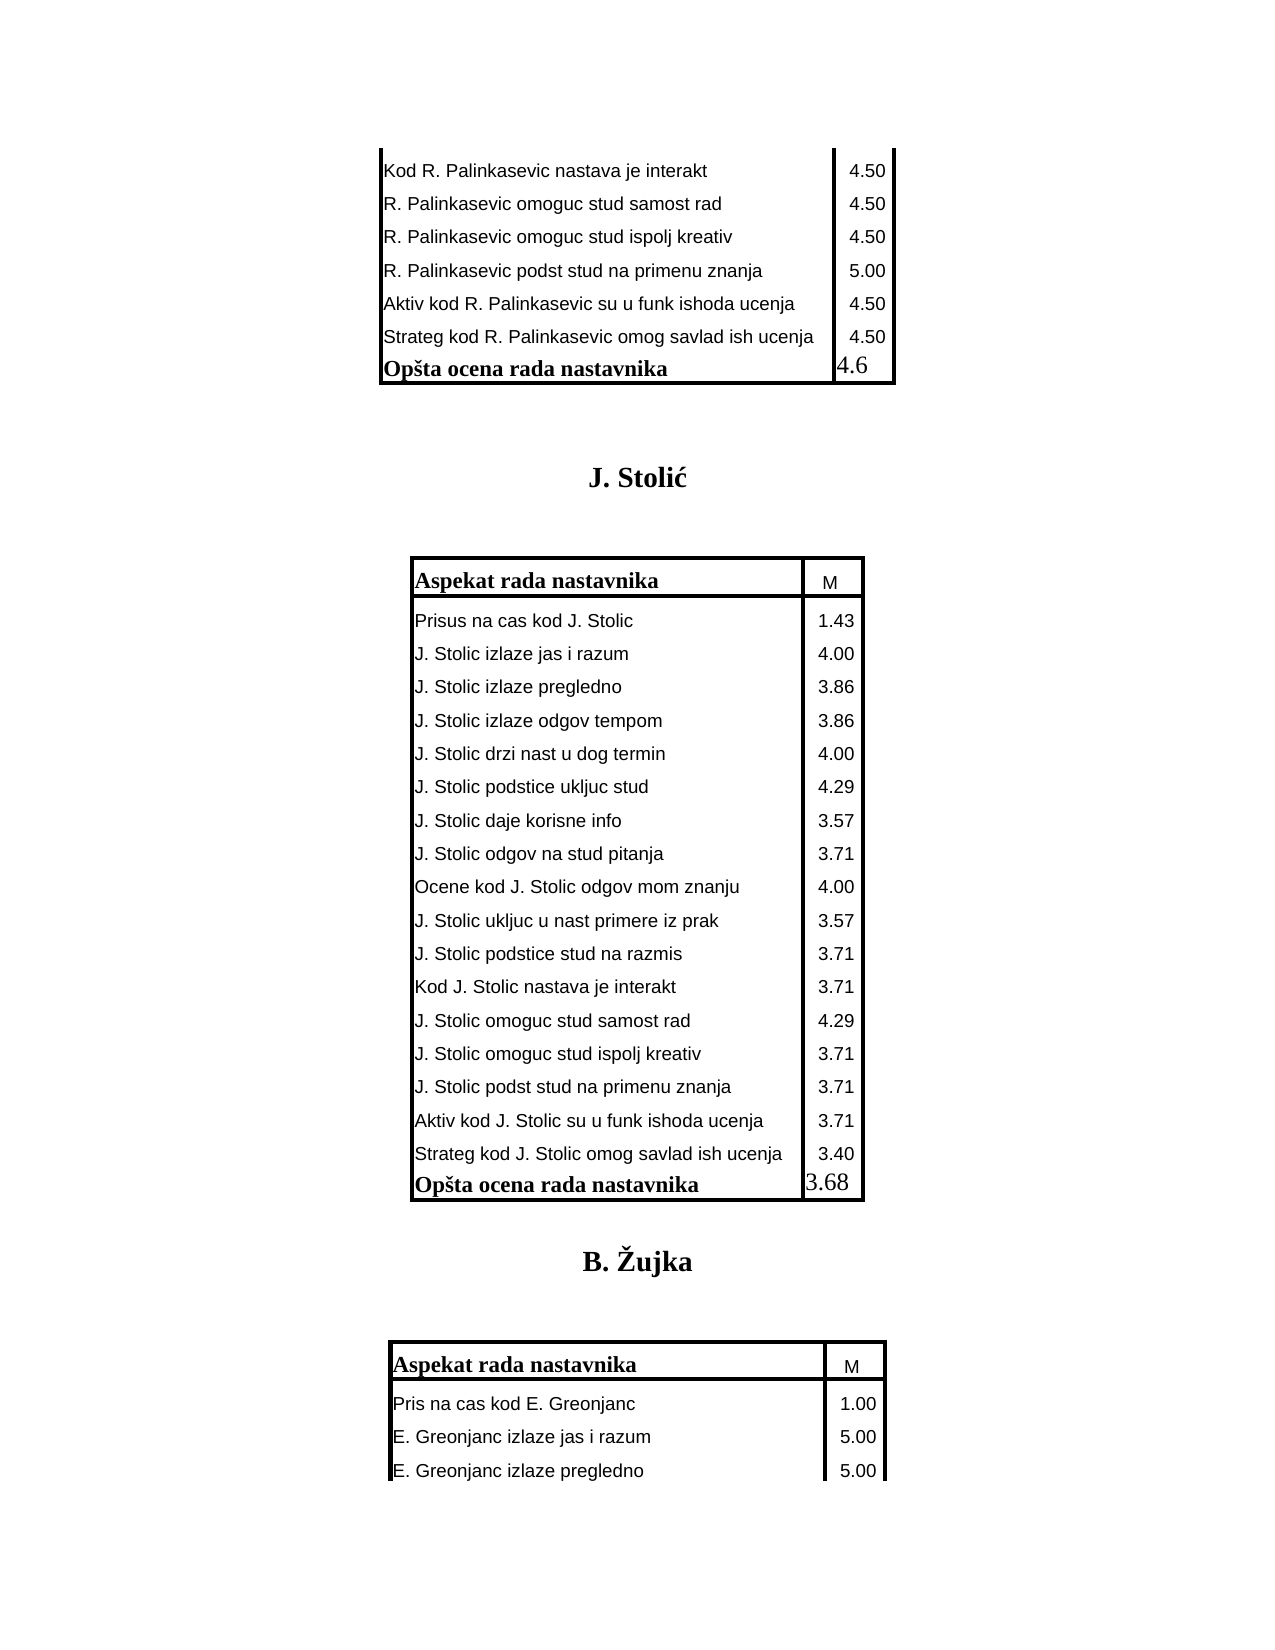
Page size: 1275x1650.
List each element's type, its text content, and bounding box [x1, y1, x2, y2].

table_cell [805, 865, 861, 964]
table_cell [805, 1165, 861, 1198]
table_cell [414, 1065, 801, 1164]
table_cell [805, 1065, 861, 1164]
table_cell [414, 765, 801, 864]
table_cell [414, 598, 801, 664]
text B. Žujka [148, 1244, 1127, 1277]
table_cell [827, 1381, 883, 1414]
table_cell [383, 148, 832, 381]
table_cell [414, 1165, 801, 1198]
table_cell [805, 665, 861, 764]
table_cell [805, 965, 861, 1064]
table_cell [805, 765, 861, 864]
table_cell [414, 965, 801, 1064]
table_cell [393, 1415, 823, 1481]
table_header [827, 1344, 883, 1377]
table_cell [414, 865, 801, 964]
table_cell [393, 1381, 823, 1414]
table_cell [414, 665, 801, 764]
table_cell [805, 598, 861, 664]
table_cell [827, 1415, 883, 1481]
text J. Stolić [148, 460, 1127, 494]
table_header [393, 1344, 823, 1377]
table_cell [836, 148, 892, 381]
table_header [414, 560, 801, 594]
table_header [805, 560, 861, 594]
